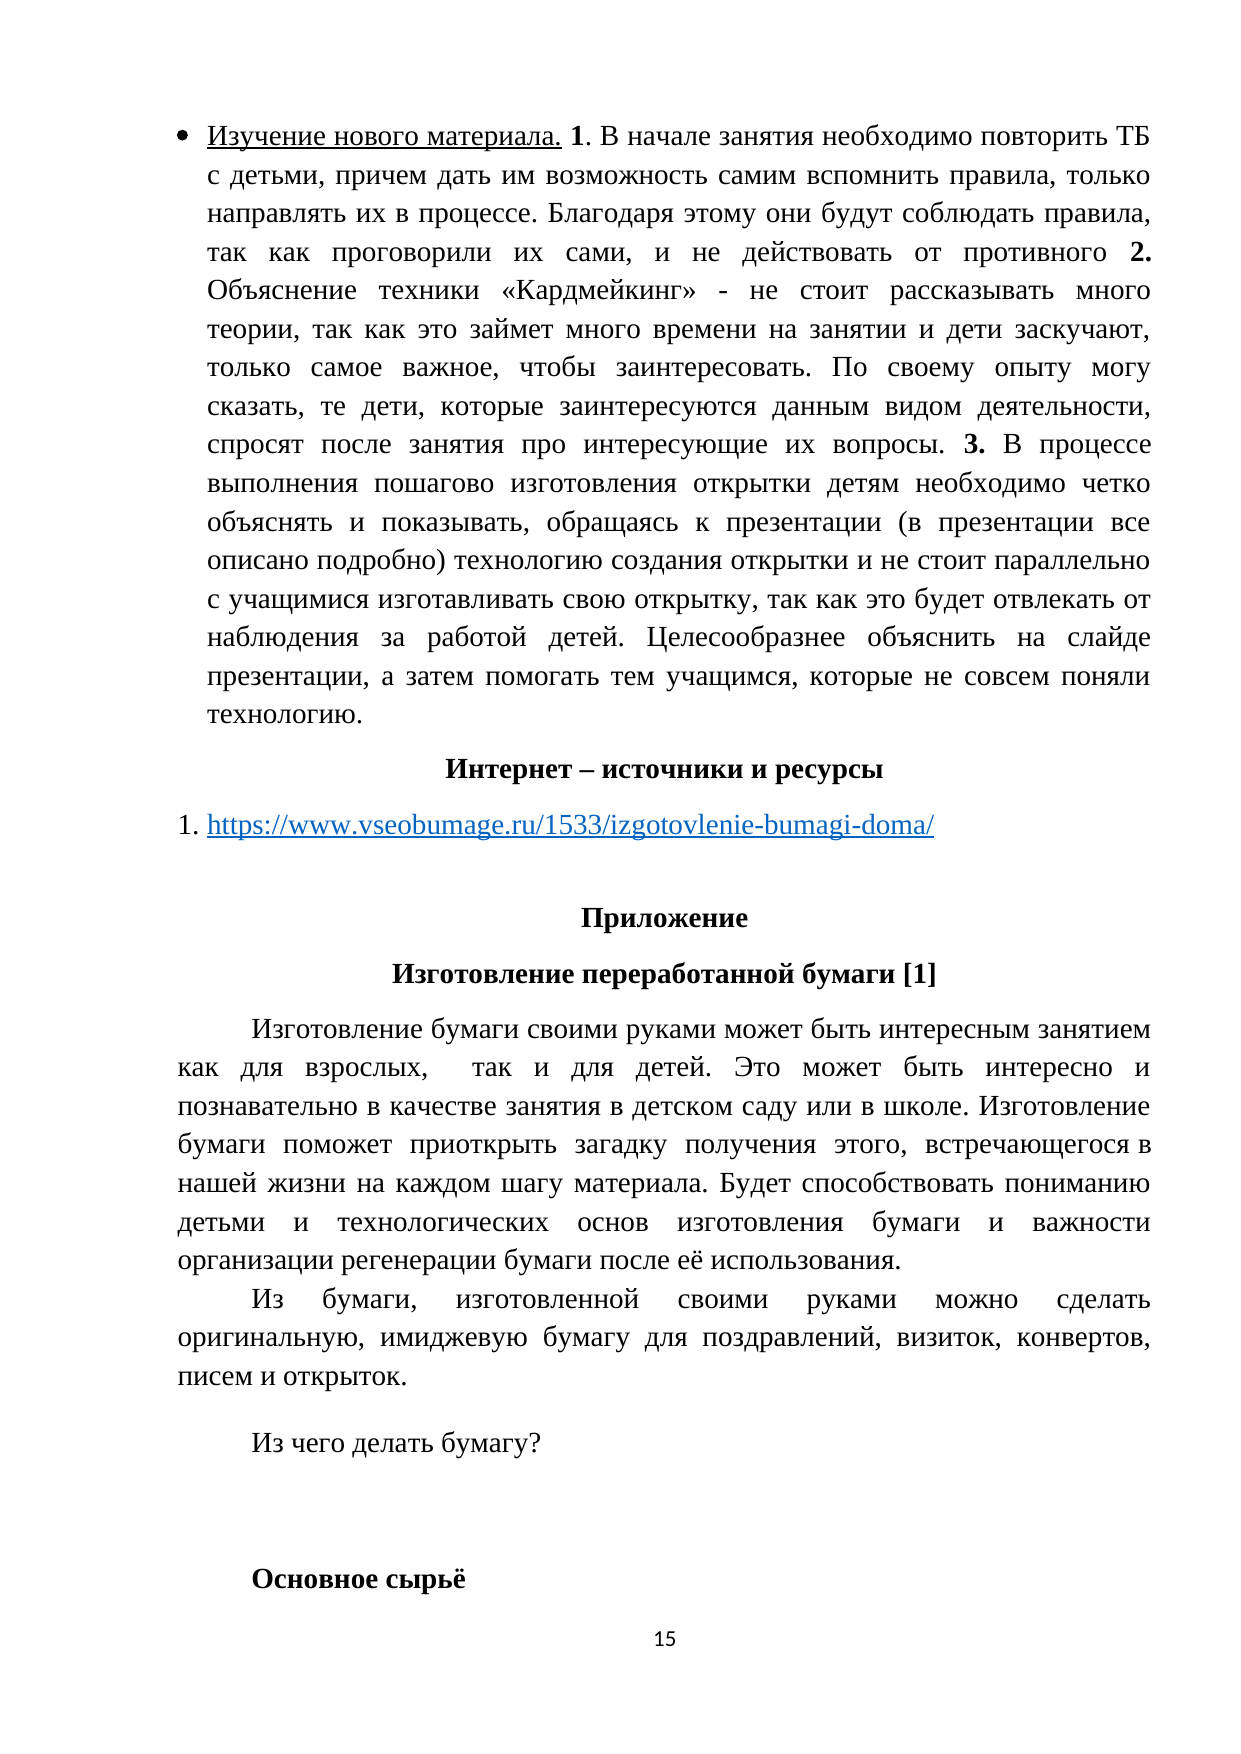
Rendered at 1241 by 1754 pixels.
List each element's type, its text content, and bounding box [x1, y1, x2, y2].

text Интернет – источники и ресурсы [177, 752, 1152, 785]
text Из чего делать бумагу? [177, 1426, 1152, 1459]
text Изготовление переработанной бумаги [1] [177, 956, 1152, 989]
list Изучение нового материала. 1. В начале занятия необходимо повторить ТБ с детьми, причем дать им возможность самим вспомнить правила, только направлять их в процессе. Благодаря этому они будут соблюдать правила, так как проговорили их сами, и не действовать от противного 2. Объяснение техники «Кардмейкинг» - не стоит рассказывать много теории, так как это займет много времени на занятии и дети заскучают, только самое важное, чтобы заинтересовать. По своему опыту могу сказать, те дети, которые заинтересуются данным видом деятельности, спросят после занятия про интересующие их вопросы. 3. В процессе выполнения пошагово изготовления открытки детям необходимо четко объяснять и показывать, обращаясь к презентации (в презентации все описано подробно) технологию создания открытки и не стоит параллельно с учащимися изготавливать свою открытку, так как это будет отвлекать от наблюдения за работой детей. Целесообразнее объяснить на слайде презентации, а затем помогать тем учащимся, которые не совсем поняли технологию. [177, 118, 1152, 730]
text Из бумаги, изготовленной своими руками можно сделать оригинальную, имиджевую бумагу для поздравлений, визиток, конвертов, писем и открыток. [177, 1281, 1152, 1391]
list https://www.vseobumage.ru/1533/izgotovlenie-bumagi-doma/ [177, 807, 1152, 840]
text Приложение [177, 901, 1152, 934]
text Основное сырьё [177, 1561, 1152, 1594]
text Изготовление бумаги своими руками может быть интересным занятием как для взрослых, так и для детей. Это может быть интересно и познавательно в качестве занятия в детском саду или в школе. Изготовление бумаги поможет приоткрыть загадку получения этого, встречающегося в нашей жизни на каждом шагу материала. Будет способствовать пониманию детьми и технологических основ изготовления бумаги и важности организации регенерации бумаги после её использования. [177, 1011, 1152, 1276]
